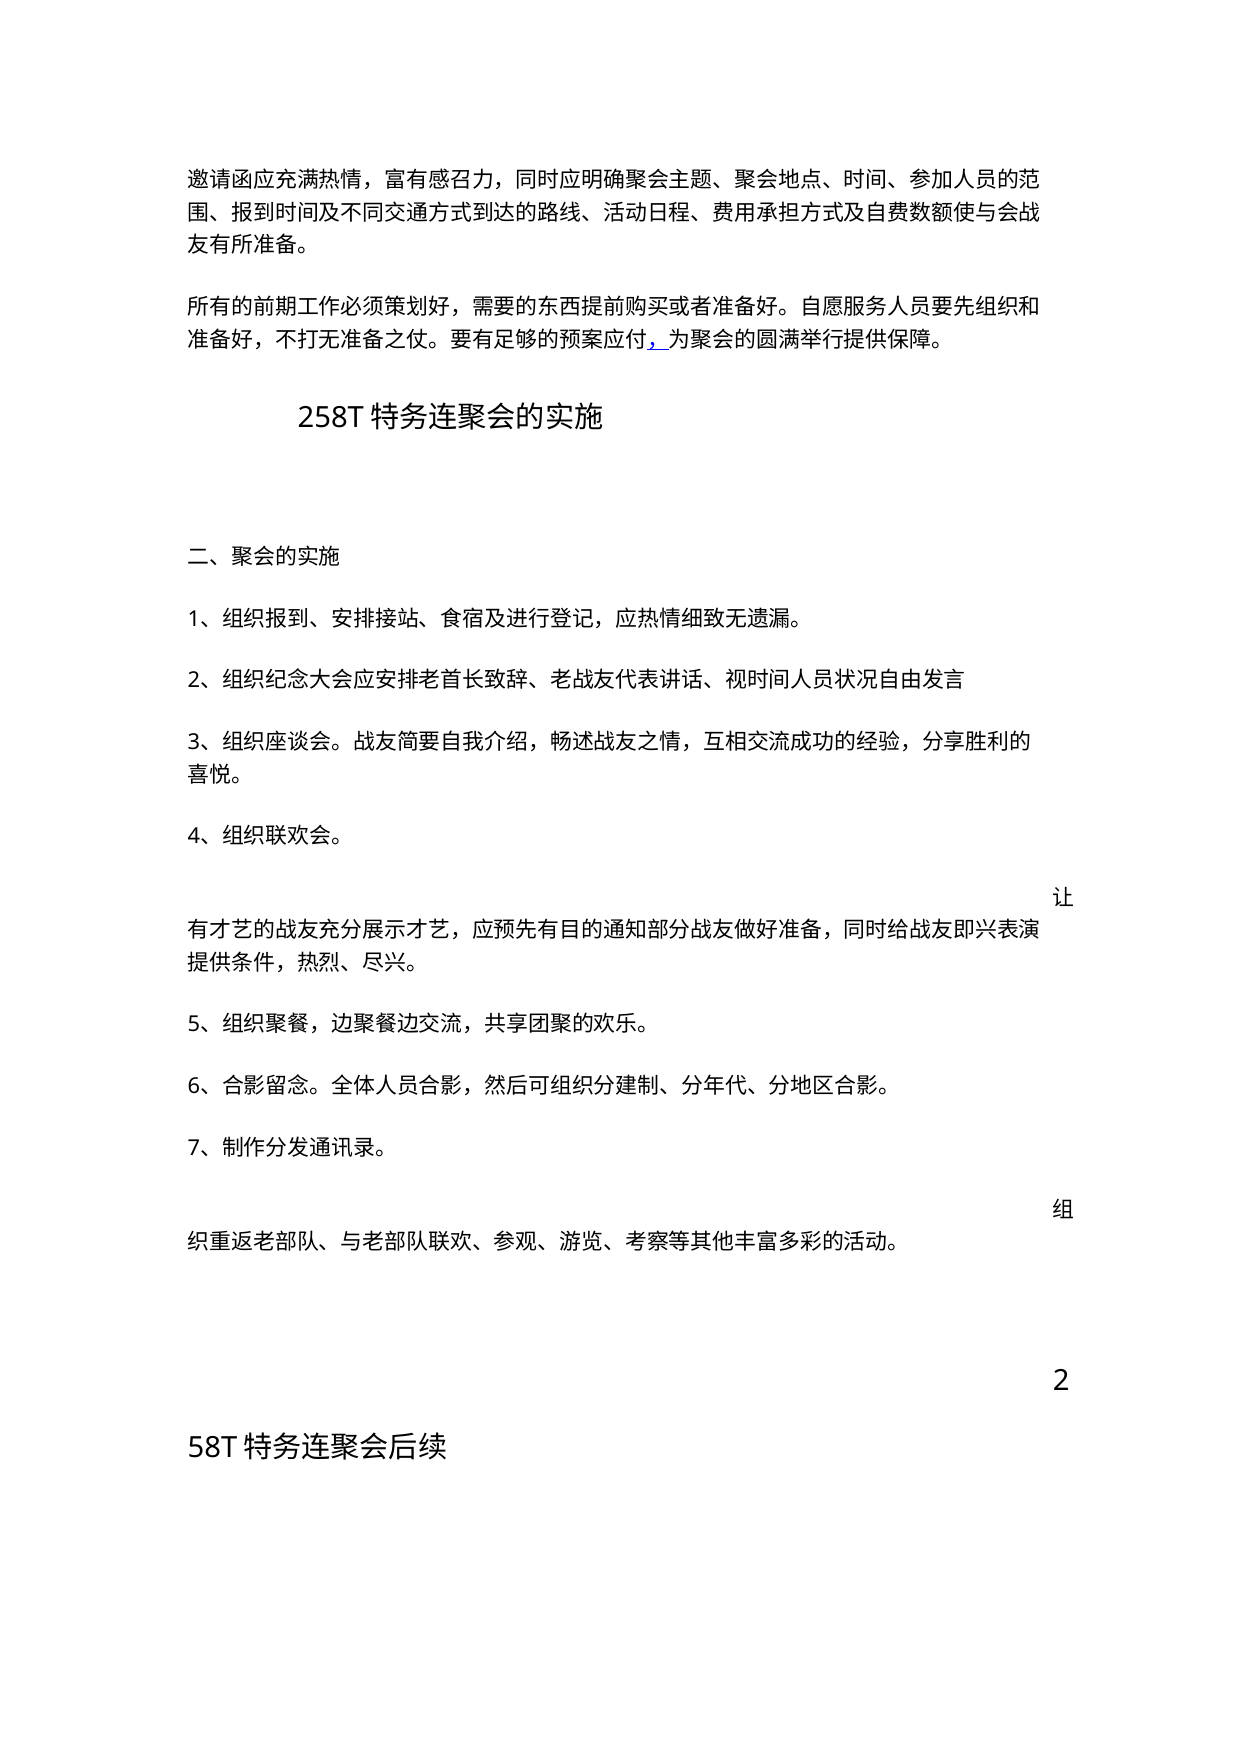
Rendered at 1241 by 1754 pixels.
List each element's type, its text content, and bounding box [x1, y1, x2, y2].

text 5、组织聚餐，边聚餐边交流，共享团聚的欢乐。 [187, 1006, 1053, 1039]
text 258T特务连聚会后续 [187, 1347, 1053, 1477]
text 7、制作分发通讯录。 [187, 1129, 1053, 1162]
text 二、聚会的实施 [187, 539, 1053, 571]
text 1、组织报到、安排接站、食宿及进行登记，应热情细致无遗漏。 [187, 600, 1053, 633]
text 让有才艺的战友充分展示才艺，应预先有目的通知部分战友做好准备，同时给战友即兴表演提供条件，热烈、尽兴。 [187, 879, 1053, 977]
text 2、组织纪念大会应安排老首长致辞、老战友代表讲话、视时间人员状况自由发言 [187, 662, 1053, 694]
text 3、组织座谈会。战友简要自我介绍，畅述战友之情，互相交流成功的经验，分享胜利的喜悦。 [187, 724, 1053, 789]
text 所有的前期工作必须策划好，需要的东西提前购买或者准备好。自愿服务人员要先组织和准备好，不打无准备之仗。要有足够的预案应付，为聚会的圆满举行提供保障。 [187, 289, 1053, 354]
text 4、组织联欢会。 [187, 818, 1053, 850]
text 邀请函应充满热情，富有感召力，同时应明确聚会主题、聚会地点、时间、参加人员的范围、报到时间及不同交通方式到达的路线、活动日程、费用承担方式及自费数额使与会战友有所准备。 [187, 162, 1053, 259]
text 6、合影留念。全体人员合影，然后可组织分建制、分年代、分地区合影。 [187, 1068, 1053, 1100]
text 组织重返老部队、与老部队联欢、参观、游览、考察等其他丰富多彩的活动。 [187, 1191, 1053, 1256]
text 258T特务连聚会的实施 [187, 383, 1053, 448]
